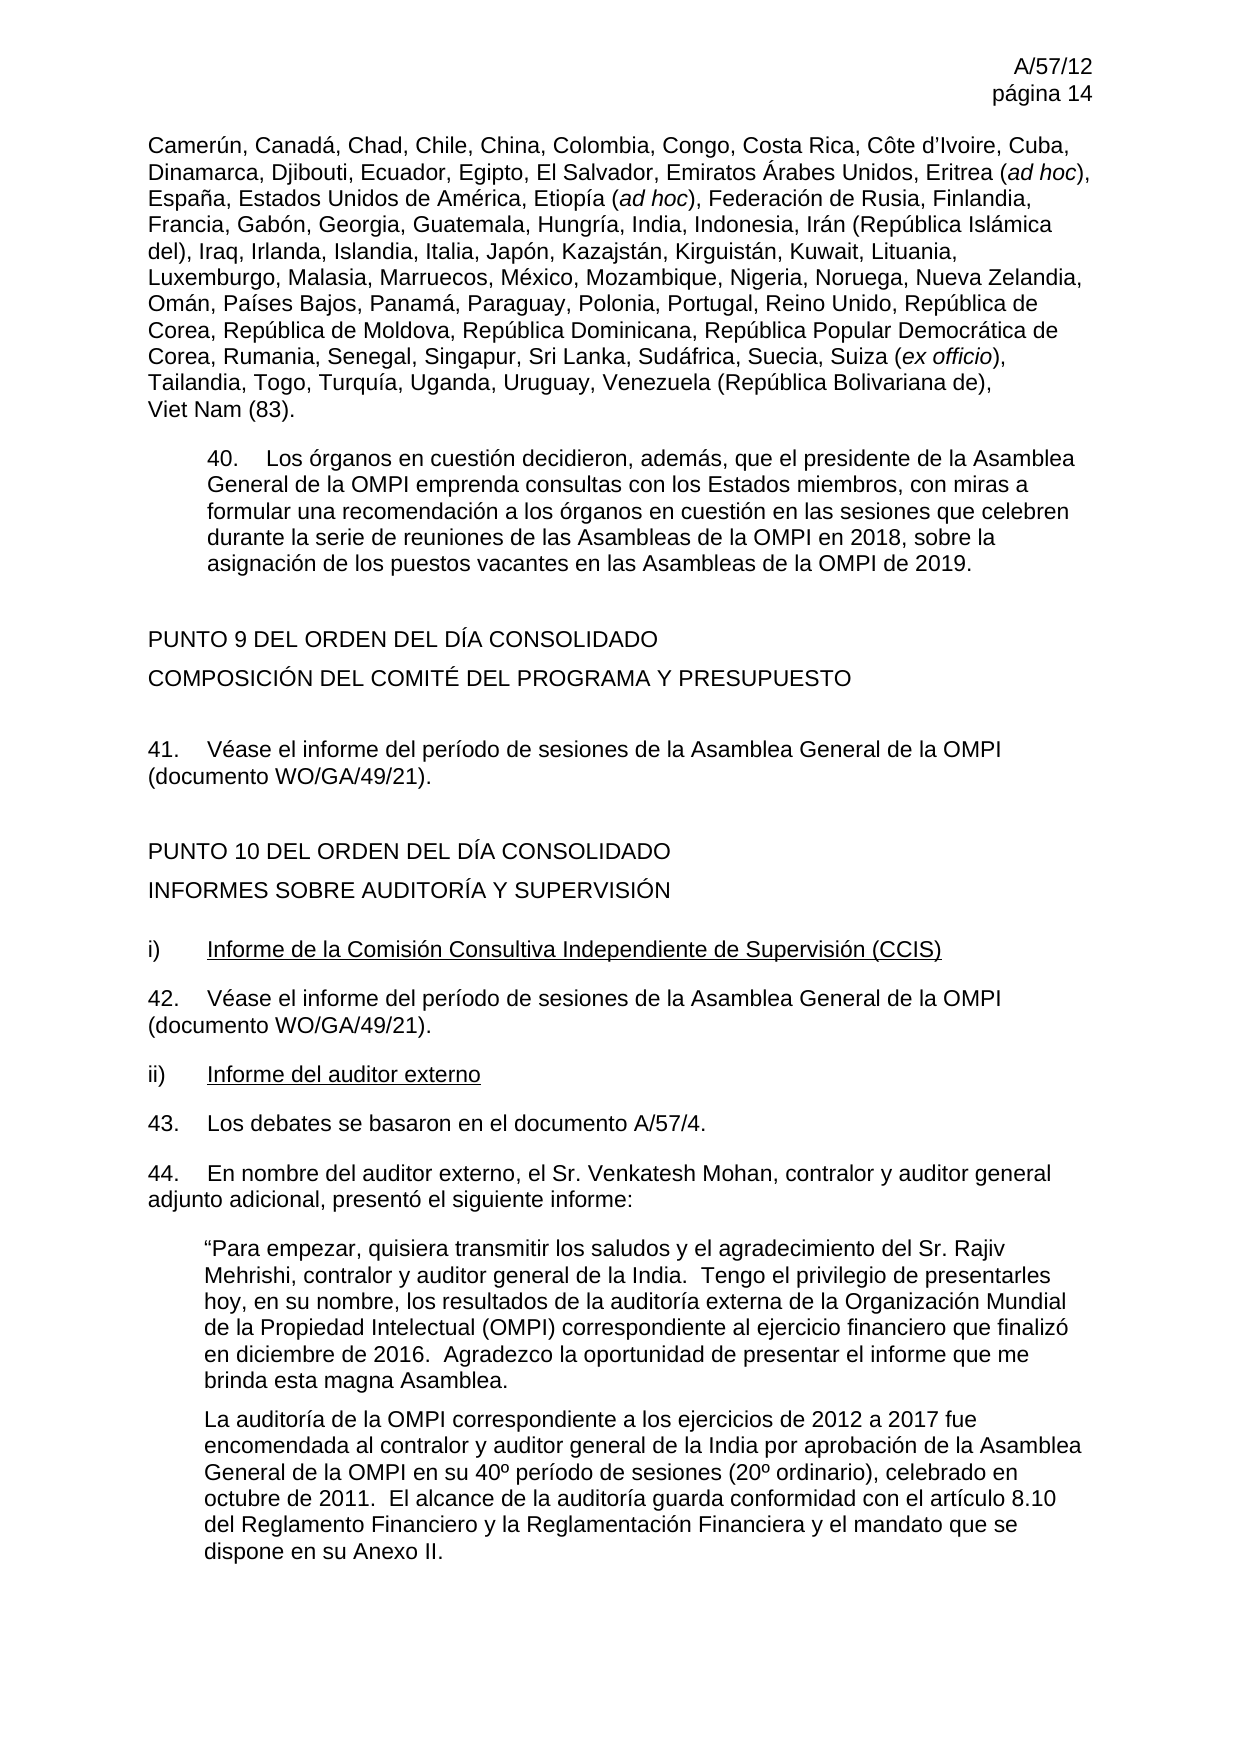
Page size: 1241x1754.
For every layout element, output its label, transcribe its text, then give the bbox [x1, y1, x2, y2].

list i) Informe de la Comisión Consultiva Independiente de Supervisión (CCIS) [148, 936, 1092, 962]
subtitle PUNTO 10 DEL ORDEN DEL DÍA CONSOLIDADO [148, 838, 1092, 865]
subtitle INFORMES SOBRE AUDITORÍA Y SUPERVISIÓN [148, 877, 1092, 903]
text La auditoría de la OMPI correspondiente a los ejercicios de 2012 a 2017 fue encomendada al contralor y auditor general de la India por aprobación de la Asamblea General de la OMPI en su 40º período de sesiones (20º ordinario), celebrado en octubre de 2011. El alcance de la auditoría guarda conformidad con el artículo 8.10 del Reglamento Financiero y la Reglamentación Financiera y el mandato que se dispone en su Anexo II. [204, 1406, 1092, 1564]
text Los debates se basaron en el documento A/57/4. [148, 1110, 1092, 1137]
list En nombre del auditor externo, el Sr. Venkatesh Mohan, contralor y auditor general adjunto adicional, presentó el siguiente informe: [148, 1159, 1092, 1212]
subtitle PUNTO 9 DEL ORDEN DEL DÍA CONSOLIDADO [148, 626, 1092, 652]
subtitle COMPOSICIÓN DEL COMITÉ DEL PROGRAMA Y PRESUPUESTO [148, 665, 1092, 691]
text Véase el informe del período de sesiones de la Asamblea General de la OMPI (documento WO/GA/49/21). [148, 985, 1092, 1038]
text Los órganos en cuestión decidieron, además, que el presidente de la Asamblea General de la OMPI emprenda consultas con los Estados miembros, con miras a formular una recomendación a los órganos en cuestión en las sesiones que celebren durante la serie de reuniones de las Asambleas de la OMPI en 2018, sobre la asignación de los puestos vacantes en las Asambleas de la OMPI de 2019. [207, 445, 1092, 577]
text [148, 132, 1092, 422]
text “Para empezar, quisiera transmitir los saludos y el agradecimiento del Sr. Rajiv Mehrishi, contralor y auditor general de la India. Tengo el privilegio de presentarles hoy, en su nombre, los resultados de la auditoría externa de la Organización Mundial de la Propiedad Intelectual (OMPI) correspondiente al ejercicio financiero que finalizó en diciembre de 2016. Agradezco la oportunidad de presentar el informe que me brinda esta magna Asamblea. [204, 1235, 1092, 1393]
list ii) Informe del auditor externo [148, 1061, 1092, 1087]
text Véase el informe del período de sesiones de la Asamblea General de la OMPI (documento WO/GA/49/21). [148, 736, 1092, 789]
